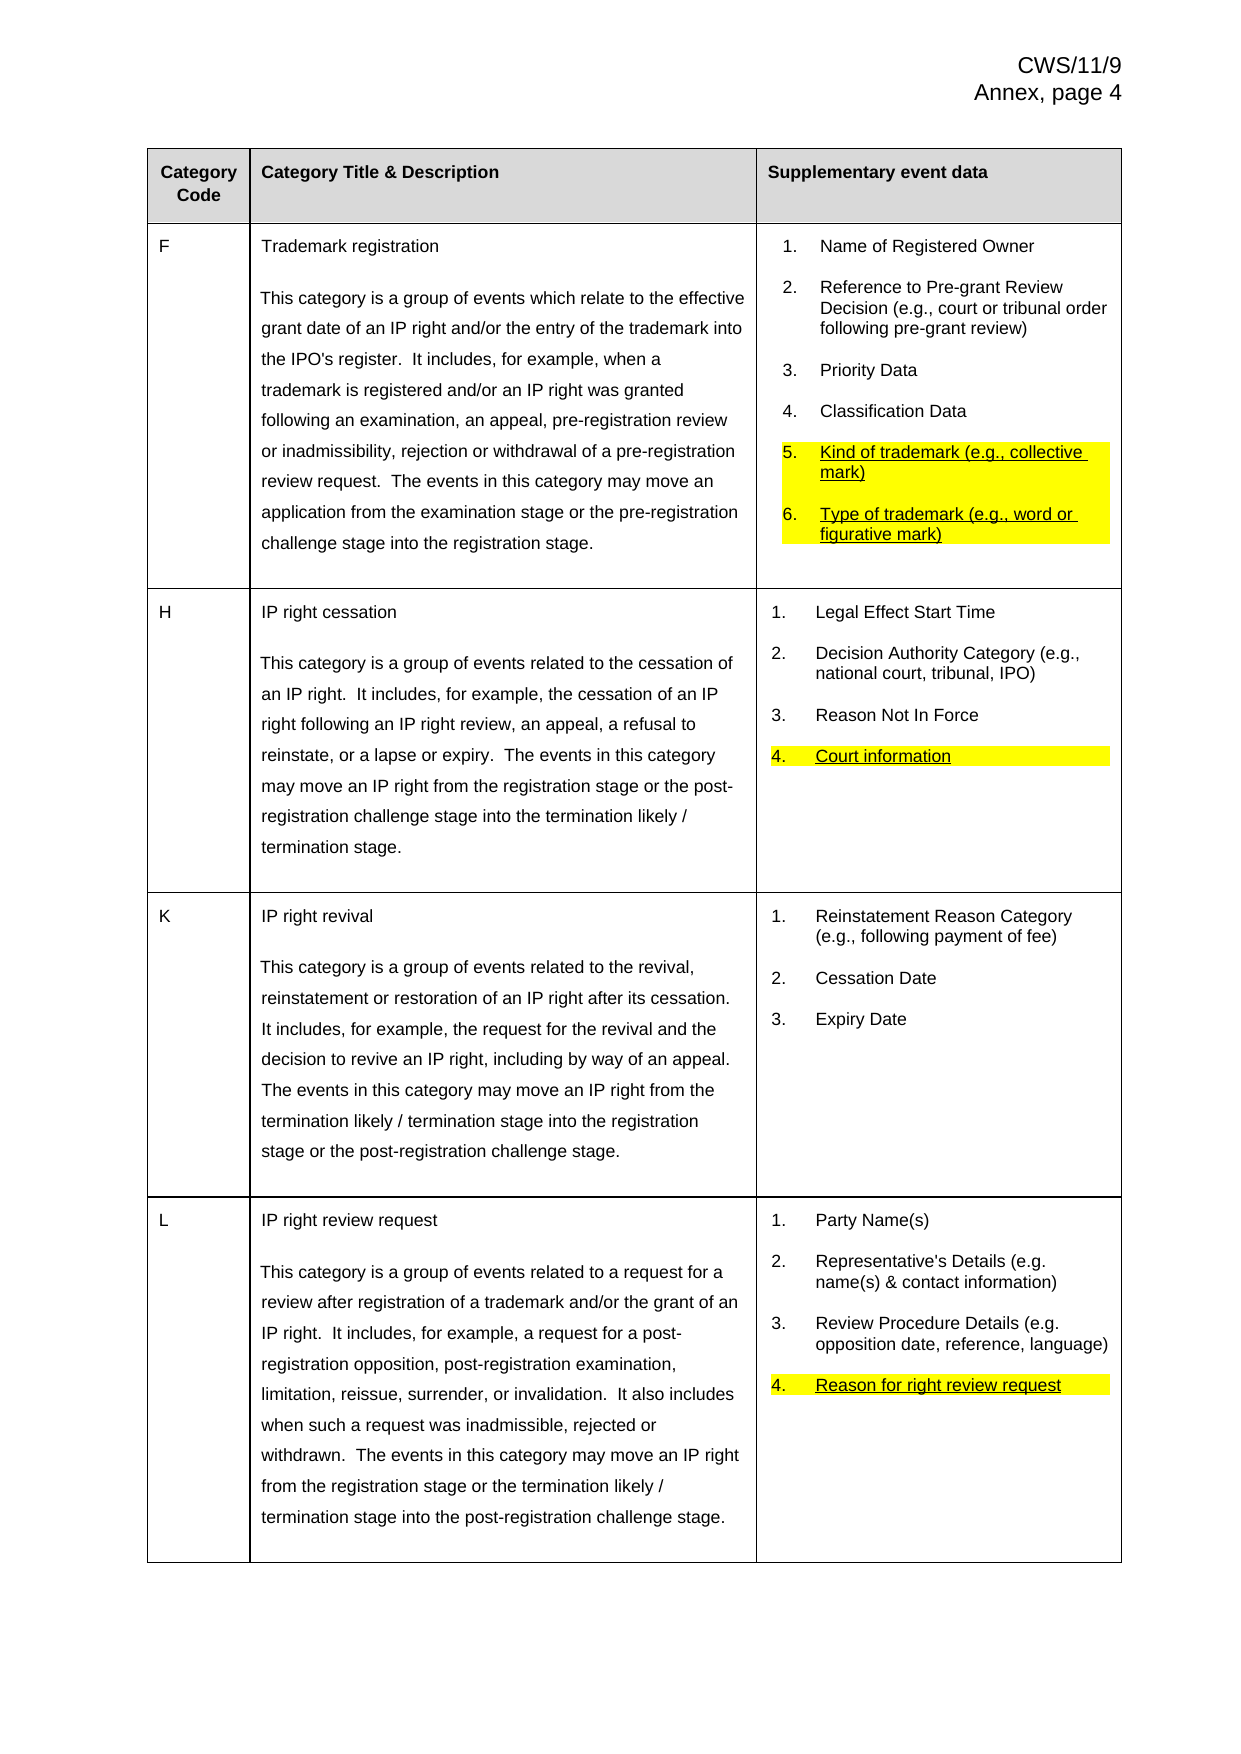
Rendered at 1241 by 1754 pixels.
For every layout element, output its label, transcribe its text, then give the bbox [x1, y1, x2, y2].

table_cell Party Name(s) Representative's Details (e.g. name(s) & contact information) Review Procedure Details (e.g. opposition date, reference, language) Reason for right review request [757, 1198, 1121, 1562]
table_cell L [148, 1198, 249, 1562]
table_cell F [148, 224, 249, 588]
table_cell Reinstatement Reason Category (e.g., following payment of fee) Cessation Date Expiry Date [757, 893, 1121, 1196]
table_cell H [148, 589, 249, 892]
table_header Category Title & Description [251, 149, 756, 222]
table_cell IP right revival This category is a group of events related to the revival, reinstatement or restoration of an IP right after its cessation. It includes, for example, the request for the revival and the decision to revive an IP right, including by way of an appeal. The events in this category may move an IP right from the termination likely / termination stage into the registration stage or the post-registration challenge stage. [251, 893, 756, 1196]
table_cell Legal Effect Start Time Decision Authority Category (e.g., national court, tribunal, IPO) Reason Not In Force Court information [757, 589, 1121, 892]
table_cell IP right cessation This category is a group of events related to the cessation of an IP right. It includes, for example, the cessation of an IP right following an IP right review, an appeal, a refusal to reinstate, or a lapse or expiry. The events in this category may move an IP right from the registration stage or the post-registration challenge stage into the termination likely / termination stage. [251, 589, 756, 892]
table_cell K [148, 893, 249, 1196]
table_cell Trademark registration This category is a group of events which relate to the effective grant date of an IP right and/or the entry of the trademark into the IPO's register. It includes, for example, when a trademark is registered and/or an IP right was granted following an examination, an appeal, pre-registration review or inadmissibility, rejection or withdrawal of a pre-registration review request. The events in this category may move an application from the examination stage or the pre-registration challenge stage into the registration stage. [251, 224, 756, 588]
table_header Category Code [148, 149, 249, 222]
table_header Supplementary event data [757, 149, 1121, 222]
table_cell IP right review request This category is a group of events related to a request for a review after registration of a trademark and/or the grant of an IP right. It includes, for example, a request for a post-registration opposition, post-registration examination, limitation, reissue, surrender, or invalidation. It also includes when such a request was inadmissible, rejected or withdrawn. The events in this category may move an IP right from the registration stage or the termination likely / termination stage into the post-registration challenge stage. [251, 1198, 756, 1562]
table_cell Name of Registered Owner Reference to Pre-grant Review Decision (e.g., court or tribunal order following pre-grant review) Priority Data Classification Data Kind of trademark (e.g., collective mark) Type of trademark (e.g., word or figurative mark) [757, 224, 1121, 588]
